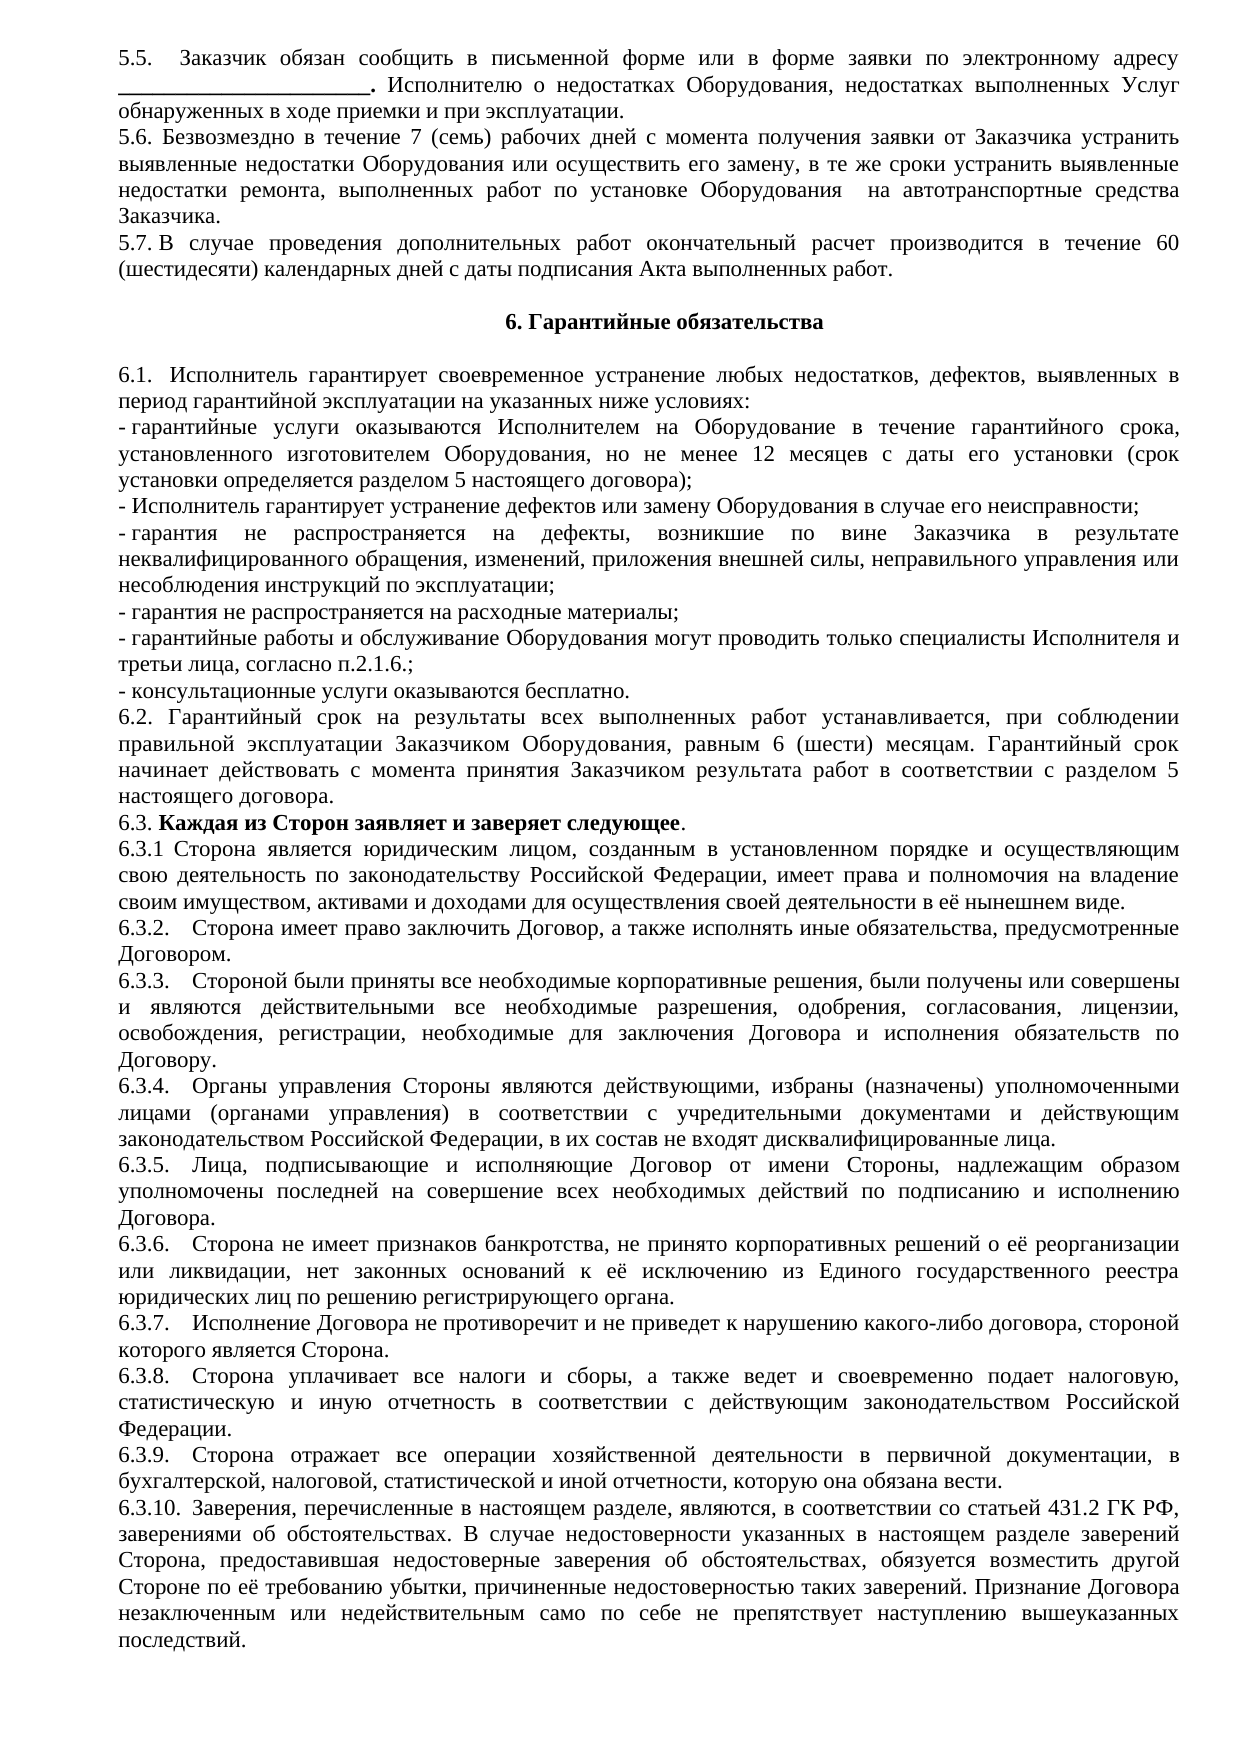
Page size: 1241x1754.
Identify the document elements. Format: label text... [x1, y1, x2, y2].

text 6. Гарантийные обязательства [118, 308, 1181, 334]
text - консультационные услуги оказываются бесплатно. [118, 677, 1181, 703]
text 6.3.1 Сторона является юридическим лицом, созданным в установленном порядке и осуществляющим свою деятельность по законодательству Российской Федерации, имеет права и полномочия на владение своим имуществом, активами и доходами для осуществления своей деятельности в её нынешнем виде. [118, 835, 1181, 914]
text 6.3.5. Лица, подписывающие и исполняющие Договор от имени Стороны, надлежащим образом уполномочены последней на совершение всех необходимых действий по подписанию и исполнению Договора. [118, 1151, 1181, 1230]
text - Исполнитель гарантирует устранение дефектов или замену Оборудования в случае его неисправности; [118, 492, 1181, 519]
text 6.3.10. Заверения, перечисленные в настоящем разделе, являются, в соответствии со статьей 431.2 ГК РФ, заверениями об обстоятельствах. В случае недостоверности указанных в настоящем разделе заверений Сторона, предоставившая недостоверные заверения об обстоятельствах, обязуется возместить другой Стороне по её требованию убытки, причиненные недостоверностью таких заверений. Признание Договора незаключенным или недействительным само по себе не препятствует наступлению вышеуказанных последствий. [118, 1494, 1181, 1652]
text 6.3.4. Органы управления Стороны являются действующими, избраны (назначены) уполномоченными лицами (органами управления) в соответствии с учредительными документами и действующим законодательством Российской Федерации, в их состав не входят дисквалифицированные лица. [118, 1072, 1181, 1151]
text 6.3.8. Сторона уплачивает все налоги и сборы, а также ведет и своевременно подает налоговую, статистическую и иную отчетность в соответствии с действующим законодательством Российской Федерации. [118, 1362, 1181, 1441]
text 6.3.9. Сторона отражает все операции хозяйственной деятельности в первичной документации, в бухгалтерской, налоговой, статистической и иной отчетности, которую она обязана вести. [118, 1441, 1181, 1494]
text - гарантийные работы и обслуживание Оборудования могут проводить только специалисты Исполнителя и третьи лица, согласно п.2.1.6.; [118, 624, 1181, 677]
text 6.3.6. Сторона не имеет признаков банкротства, не принято корпоративных решений о её реорганизации или ликвидации, нет законных оснований к её исключению из Единого государственного реестра юридических лиц по решению регистрирующего органа. [118, 1230, 1181, 1309]
text - гарантия не распространяется на дефекты, возникшие по вине Заказчика в результате неквалифицированного обращения, изменений, приложения внешней силы, неправильного управления или несоблюдения инструкций по эксплуатации; [118, 519, 1181, 598]
text 6.3.7. Исполнение Договора не противоречит и не приведет к нарушению какого-либо договора, стороной которого является Сторона. [118, 1309, 1181, 1362]
text 6.3. Каждая из Сторон заявляет и заверяет следующее. [118, 809, 1181, 835]
text 5.5. Заказчик обязан сообщить в письменной форме или в форме заявки по электронному адресу ______________________. Исполнителю о недостатках Оборудования, недостатках выполненных Услуг обнаруженных в ходе приемки и при эксплуатации. [118, 44, 1181, 123]
text 5.7. В случае проведения дополнительных работ окончательный расчет производится в течение 60 (шестидесяти) календарных дней с даты подписания Акта выполненных работ. [118, 229, 1181, 282]
text 6.3.2. Сторона имеет право заключить Договор, а также исполнять иные обязательства, предусмотренные Договором. [118, 914, 1181, 967]
text 6.3.3. Стороной были приняты все необходимые корпоративные решения, были получены или совершены и являются действительными все необходимые разрешения, одобрения, согласования, лицензии, освобождения, регистрации, необходимые для заключения Договора и исполнения обязательств по Договору. [118, 967, 1181, 1072]
text 5.6. Безвозмездно в течение 7 (семь) рабочих дней с момента получения заявки от Заказчика устранить выявленные недостатки Оборудования или осуществить его замену, в те же сроки устранить выявленные недостатки ремонта, выполненных работ по установке Оборудования на автотранспортные средства Заказчика. [118, 123, 1181, 229]
text 6.1. Исполнитель гарантирует своевременное устранение любых недостатков, дефектов, выявленных в период гарантийной эксплуатации на указанных ниже условиях: [118, 361, 1181, 413]
text 6.2. Гарантийный срок на результаты всех выполненных работ устанавливается, при соблюдении правильной эксплуатации Заказчиком Оборудования, равным 6 (шести) месяцам. Гарантийный срок начинает действовать с момента принятия Заказчиком результата работ в соответствии с разделом 5 настоящего договора. [118, 703, 1181, 809]
text - гарантийные услуги оказываются Исполнителем на Оборудование в течение гарантийного срока, установленного изготовителем Оборудования, но не менее 12 месяцев с даты его установки (срок установки определяется разделом 5 настоящего договора); [118, 413, 1181, 492]
text - гарантия не распространяется на расходные материалы; [118, 598, 1181, 624]
